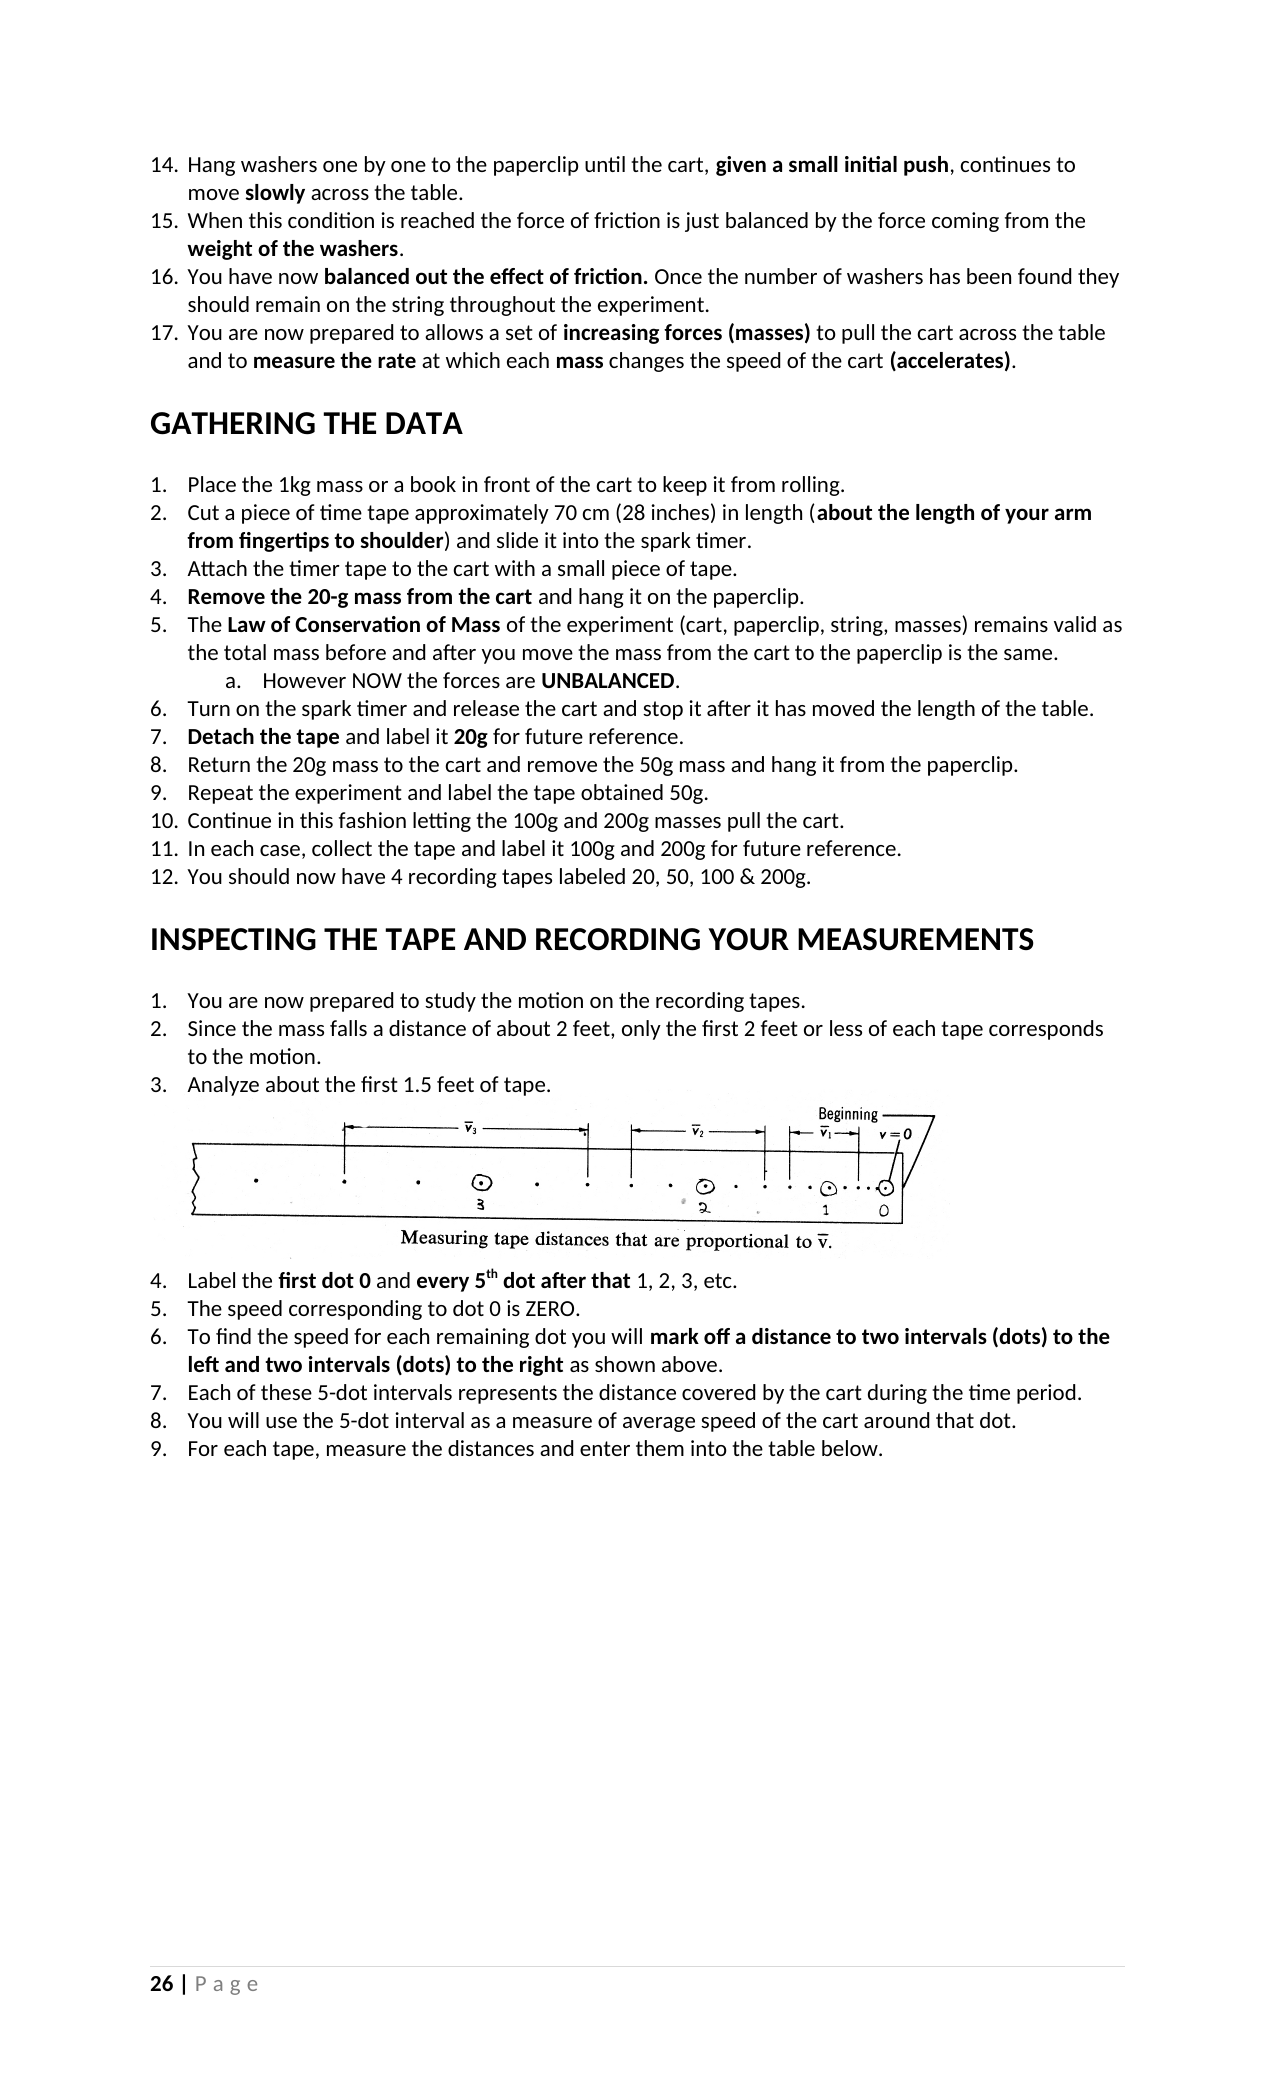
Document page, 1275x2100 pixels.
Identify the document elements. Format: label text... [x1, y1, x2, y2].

list When this condition is reached the force of friction is just balanced by the force coming from the weight of the washers. [150, 206, 1125, 262]
list Return the 20g mass to the cart and remove the 50g mass and hang it from the paperclip. [150, 750, 1125, 778]
list You have now balanced out the effect of friction. Once the number of washers has been found they should remain on the string throughout the experiment. [150, 262, 1125, 318]
list Hang washers one by one to the paperclip until the cart, given a small initial push, continues to move slowly across the table. [150, 150, 1125, 206]
list Detach the tape and label it 20g for future reference. [150, 722, 1125, 750]
text INSPECTING THE TAPE AND RECORDING YOUR MEASUREMENTS [150, 918, 1125, 959]
list Remove the 20-g mass from the cart and hang it on the paperclip. [150, 582, 1125, 610]
list Repeat the experiment and label the tape obtained 50g. [150, 778, 1125, 806]
list The Law of Conservation of Mass of the experiment (cart, paperclip, string, masses) remains valid as the total mass before and after you move the mass from the cart to the paperclip is the same. [150, 610, 1125, 666]
list Attach the timer tape to the cart with a small piece of tape. [150, 554, 1125, 582]
list Since the mass falls a distance of about 2 feet, only the first 2 feet or less of each tape corresponds to the motion. [150, 1014, 1125, 1070]
list To find the speed for each remaining dot you will mark off a distance to two intervals (dots) to the left and two intervals (dots) to the right as shown above. [150, 1322, 1125, 1378]
list You are now prepared to allows a set of increasing forces (masses) to pull the cart across the table and to measure the rate at which each mass changes the speed of the cart (accelerates). [150, 318, 1125, 374]
list You will use the 5-dot interval as a measure of average speed of the cart around that dot. [150, 1406, 1125, 1434]
list Label the first dot 0 and every 5th dot after that 1, 2, 3, etc. [150, 1266, 1125, 1294]
list You should now have 4 recording tapes labeled 20, 50, 100 & 200g. [150, 862, 1125, 890]
list Turn on the spark timer and release the cart and stop it after it has moved the length of the table. [150, 694, 1125, 722]
list Continue in this fashion letting the 100g and 200g masses pull the cart. [150, 806, 1125, 834]
text GATHERING THE DATA [150, 402, 1125, 443]
list Cut a piece of time tape approximately 70 cm (28 inches) in length (about the length of your arm from fingertips to shoulder) and slide it into the spark timer. [150, 498, 1125, 554]
picture [153, 1098, 951, 1259]
list Place the 1kg mass or a book in front of the cart to keep it from rolling. [150, 470, 1125, 498]
list For each tape, measure the distances and enter them into the table below. [150, 1434, 1125, 1462]
list Analyze about the first 1.5 feet of tape. [150, 1070, 1125, 1098]
list You are now prepared to study the motion on the recording tapes. [150, 986, 1125, 1014]
list Each of these 5-dot intervals represents the distance covered by the cart during the time period. [150, 1378, 1125, 1406]
list However NOW the forces are UNBALANCED. [225, 666, 1125, 694]
list In each case, collect the tape and label it 100g and 200g for future reference. [150, 834, 1125, 862]
list The speed corresponding to dot 0 is ZERO. [150, 1294, 1125, 1322]
